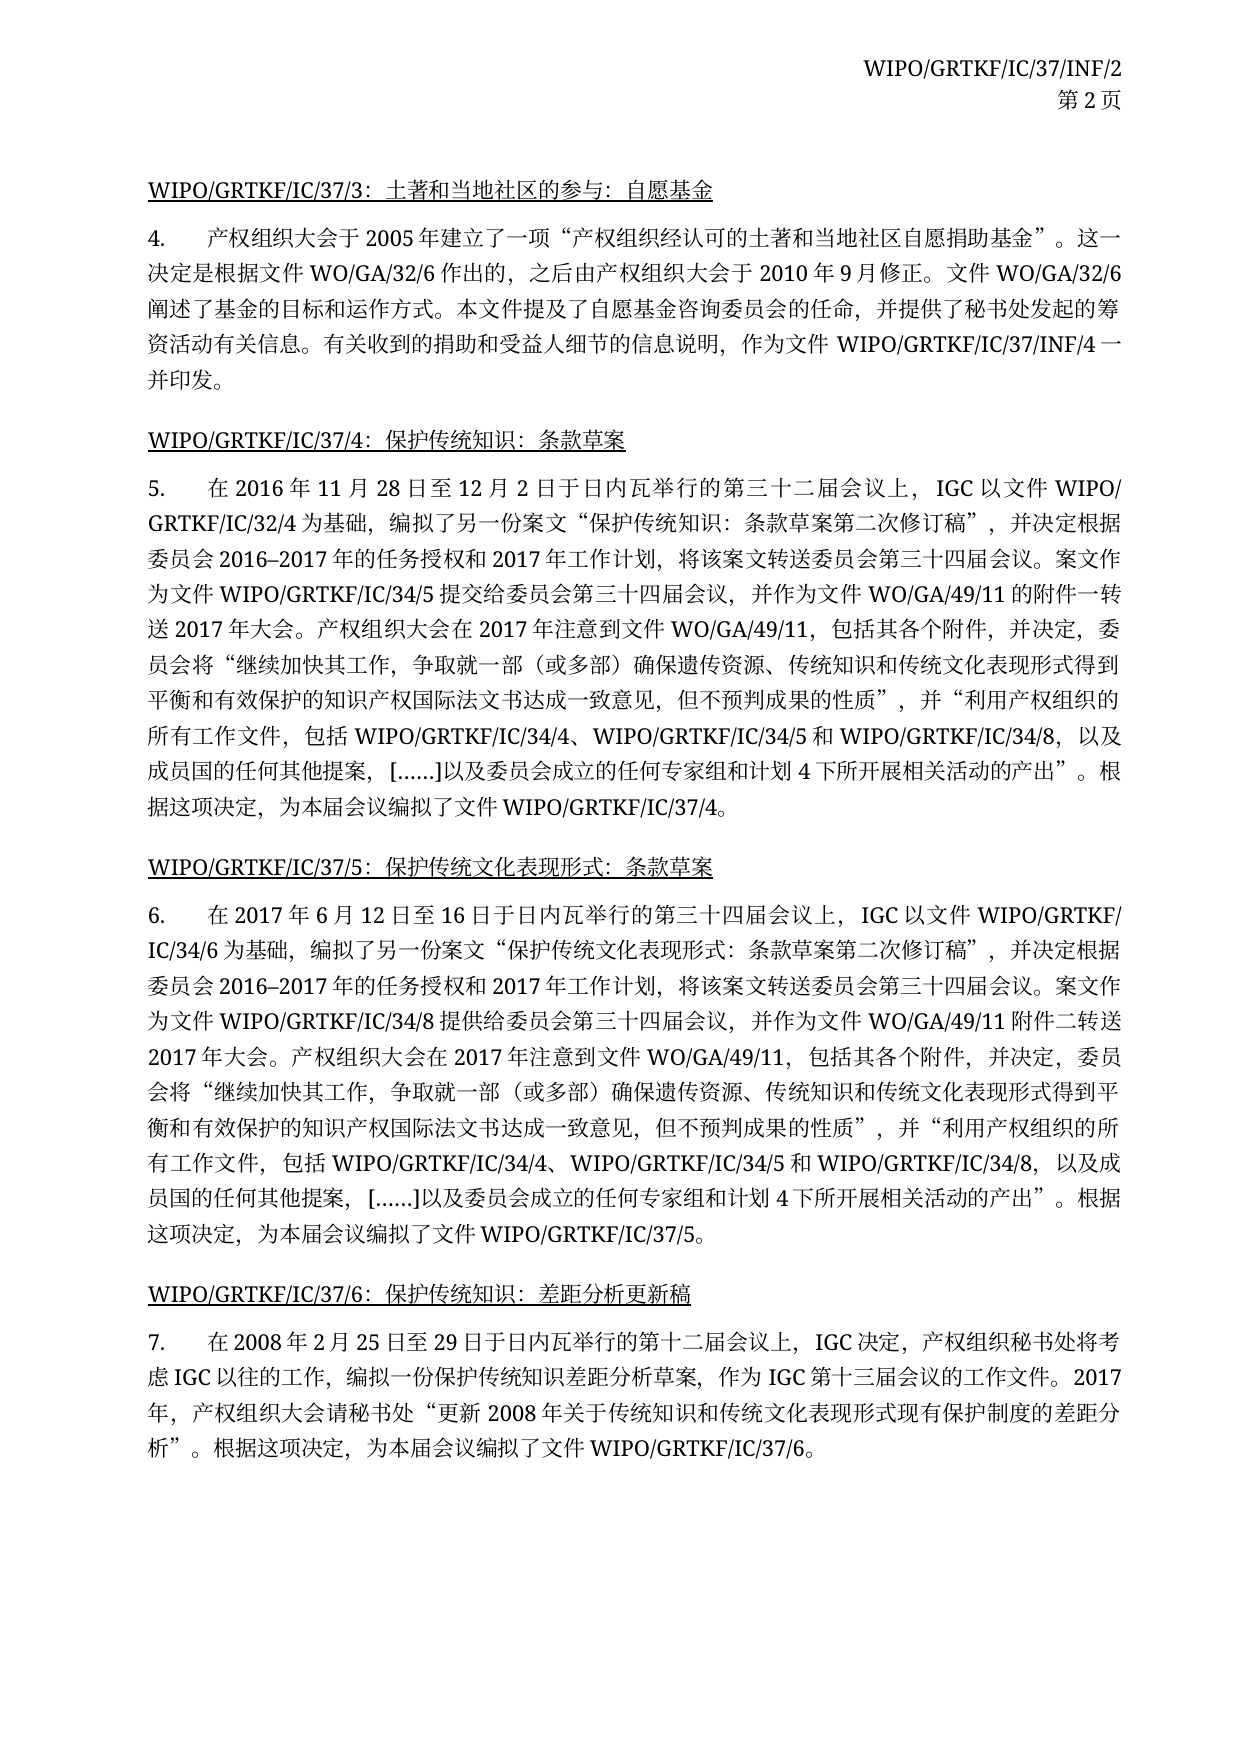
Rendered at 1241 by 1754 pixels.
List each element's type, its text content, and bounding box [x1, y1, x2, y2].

text WIPO/GRTKF/IC/37/6：保护传统知识：差距分析更新稿 [148, 1273, 1122, 1309]
text WIPO/GRTKF/IC/37/4：保护传统知识：条款草案 [148, 419, 1122, 455]
text 产权组织大会于2005年建立了一项“产权组织经认可的土著和当地社区自愿捐助基金”。这一决定是根据文件WO/GA/32/6作出的，之后由产权组织大会于2010年9月修正。文件WO/GA/32/6阐述了基金的目标和运作方式。本文件提及了自愿基金咨询委员会的任命，并提供了秘书处发起的筹资活动有关信息。有关收到的捐助和受益人细节的信息说明，作为文件WIPO/GRTKF/IC/37/INF/4一并印‍发。 [148, 217, 1122, 394]
text WIPO/GRTKF/IC/37/5：保护传统文化表现形式：条款草案 [148, 846, 1122, 882]
text 在2016年11月28日至12月2日于日内瓦举行的第三十二届会议上，IGC以文件WIPO/GRTKF/IC/32/4为基础，编拟了另一份案文“保护传统知识：条款草案第二次修订稿”，并决定根据委员会2016–2017年的任务授权和2017年工作计划，将该案文转送委员会第三十四届会议。案文作为文件WIPO/GRTKF/IC/34/5提交给委员会第三十四届会议，并作为文件WO/GA/49/11的附件一转送2017年大会。产权组织大会在2017年注意到文件WO/GA/49/11，包括其各个附件，并决定，委员会将“继续加快其工作，争取就一部（或多部）确保遗传资源、传统知识和传统文化表现形式得到平衡和有效保护的知识产权国际法文书达成一致意见，但不预判成果的性质”，并“利用产权组织的所有工作文件，包括WIPO/GRTKF/IC/34/4、WIPO/GRTKF/IC/34/5和WIPO/GRTKF/IC/34/8，以及成员国的任何其他提案，[……]以及委员会成立的任何专家组和计划4下所开展相关活动的产出”。根据这项决定，为本届会议编拟了文件WIPO/GRTKF/IC/37/4。 [148, 467, 1122, 821]
text 在2008年2月25日至29日于日内瓦举行的第十二届会议上，IGC决定，产权组织秘书处将考虑IGC以往的工作，编拟一份保护传统知识差距分析草案，作为IGC第十三届会议的工作文件。2017年，产权组织大会请秘书处“更新2008年关于传统知识和传统文化表现形式现有保护制度的差距分析”。根据这项决定，为本届会议编拟了文件WIPO/GRTKF/IC/37/6。 [148, 1321, 1122, 1463]
text WIPO/GRTKF/IC/37/3：土著和当地社区的参与：自愿基金 [148, 169, 1122, 205]
text 在2017年6月12日至16日于日内瓦举行的第三十四届会议上，IGC以文件WIPO/GRTKF/IC/34/6为基础，编拟了另一份案文“保护传统文化表现形式：条款草案第二次修订稿”，并决定根据委员会2016–2017年的任务授权和2017年工作计划，将该案文转送委员会第三十四届会议。案文作为文件WIPO/GRTKF/IC/34/8提供给委员会第三十四届会议，并作为文件WO/GA/49/11附件二转送2017年大会。产权组织大会在2017年注意到文件WO/GA/49/11，包括其各个附件，并决定，委员会将“继续加快其工作，争取就一部（或多部）确保遗传资源、传统知识和传统文化表现形式得到平衡和有效保护的知识产权国际法文书达成一致意见，但不预判成果的性质”，并“利用产权组织的所有工作文件，包括WIPO/GRTKF/IC/34/4、WIPO/GRTKF/IC/34/5和WIPO/GRTKF/IC/34/8，以及成员国的任何其他提案，[……]以及委员会成立的任何专家组和计划4下所开展相关活动的产出”。根据这项决定，为本届会议编拟了文件WIPO/GRTKF/IC/37/5。 [148, 894, 1122, 1248]
